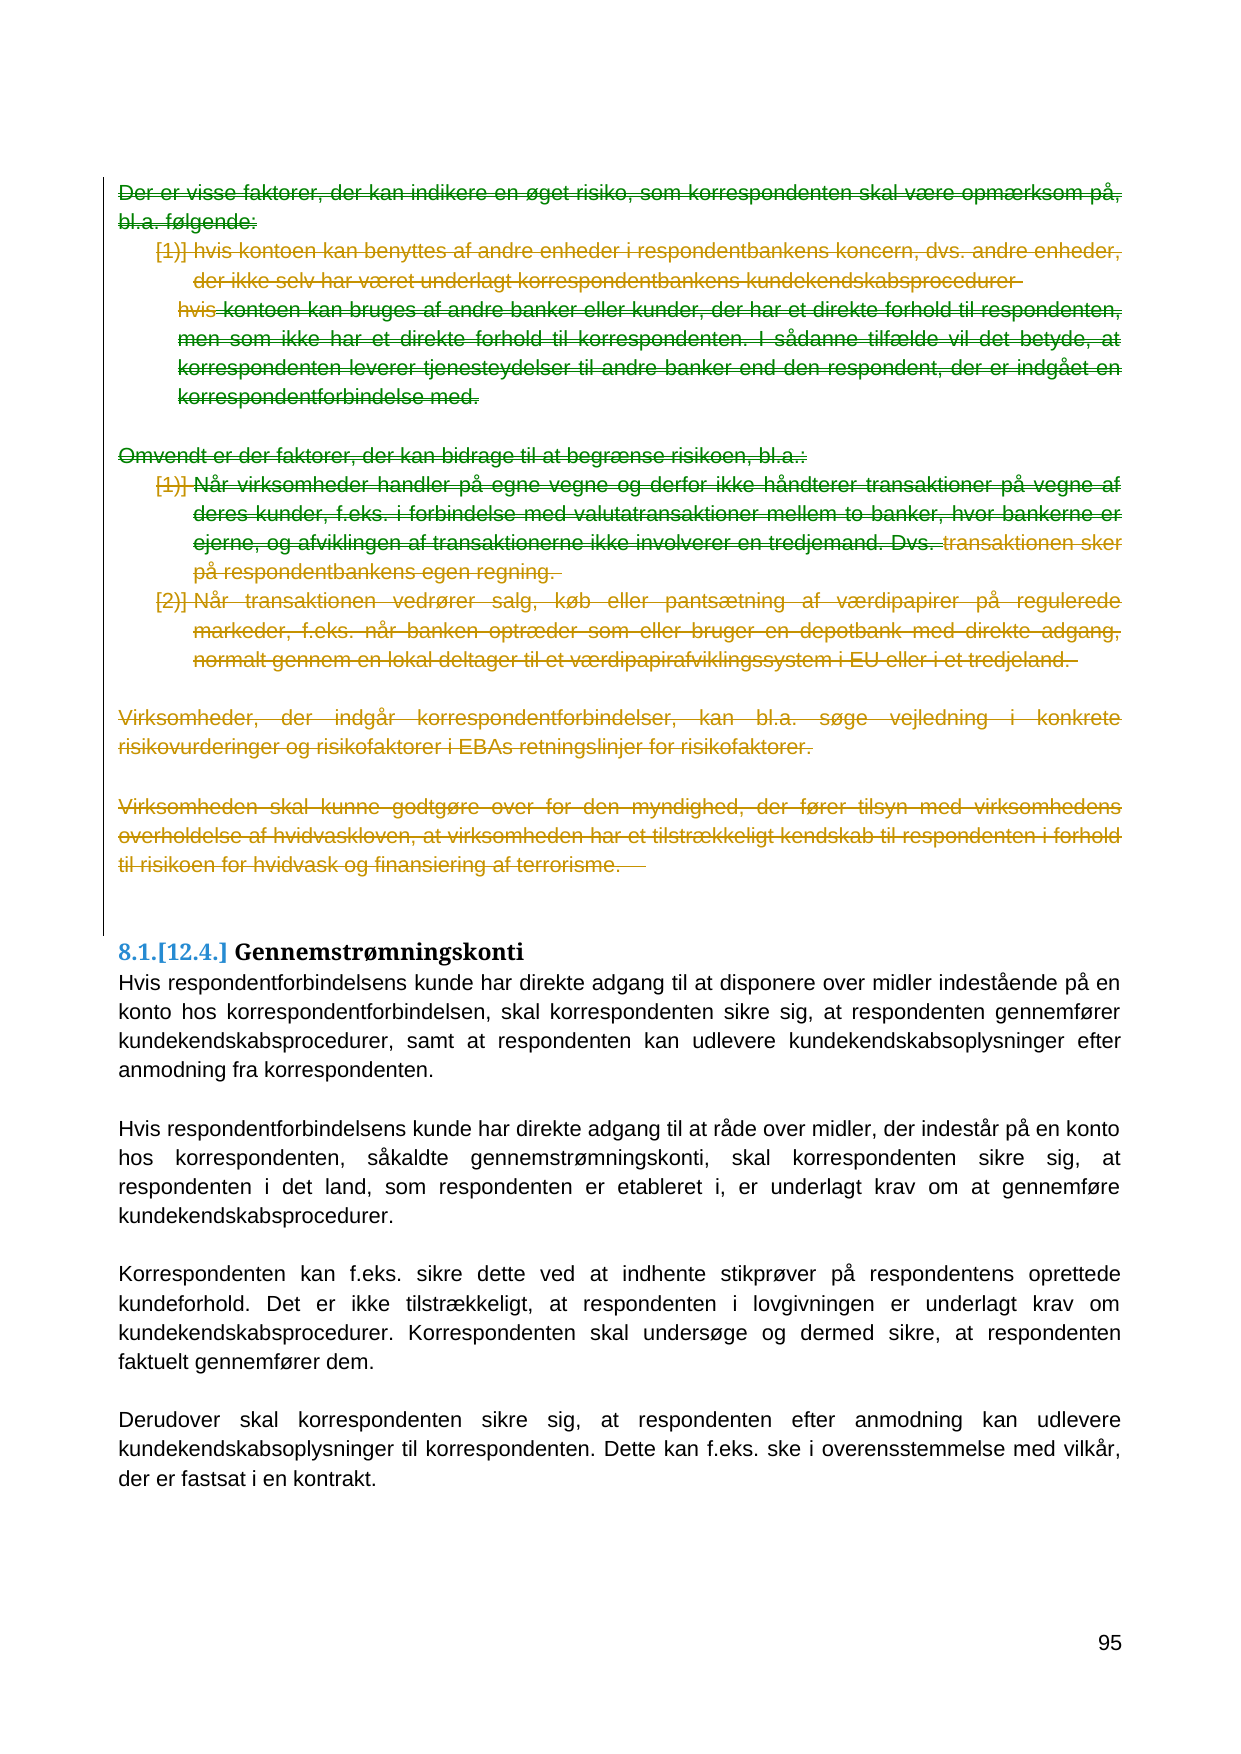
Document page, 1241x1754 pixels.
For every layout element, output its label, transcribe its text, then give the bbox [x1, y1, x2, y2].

text Hvis respondentforbindelsens kunde har direkte adgang til at råde over midler, der indestår på en konto hos korrespondenten, såkaldte gennemstrømningskonti, skal korrespondenten sikre sig, at respondenten i det land, som respondenten er etableret i, er underlagt krav om at gennemføre kundekendskabsprocedurer. [118, 1113, 1122, 1229]
text Korrespondenten kan f.eks. sikre dette ved at indhente stikprøver på respondentens oprettede kundeforhold. Det er ikke tilstrækkeligt, at respondenten i lovgivningen er underlagt krav om kundekendskabsprocedurer. Korrespondenten skal undersøge og dermed sikre, at respondenten faktuelt gennemfører dem. [118, 1258, 1122, 1375]
subtitle Gennemstrømningskonti [118, 936, 1122, 967]
text Hvis respondentforbindelsens kunde har direkte adgang til at disponere over midler indestående på en konto hos korrespondentforbindelsen, skal korrespondenten sikre sig, at respondenten gennemfører kundekendskabsprocedurer, samt at respondenten kan udlevere kundekendskabsoplysninger efter anmodning fra korrespondenten. [118, 967, 1122, 1083]
text Derudover skal korrespondenten sikre sig, at respondenten efter anmodning kan udlevere kundekendskabsoplysninger til korrespondenten. Dette kan f.eks. ske i overensstemmelse med vilkår, der er fastsat i en kontrakt. [118, 1404, 1122, 1492]
